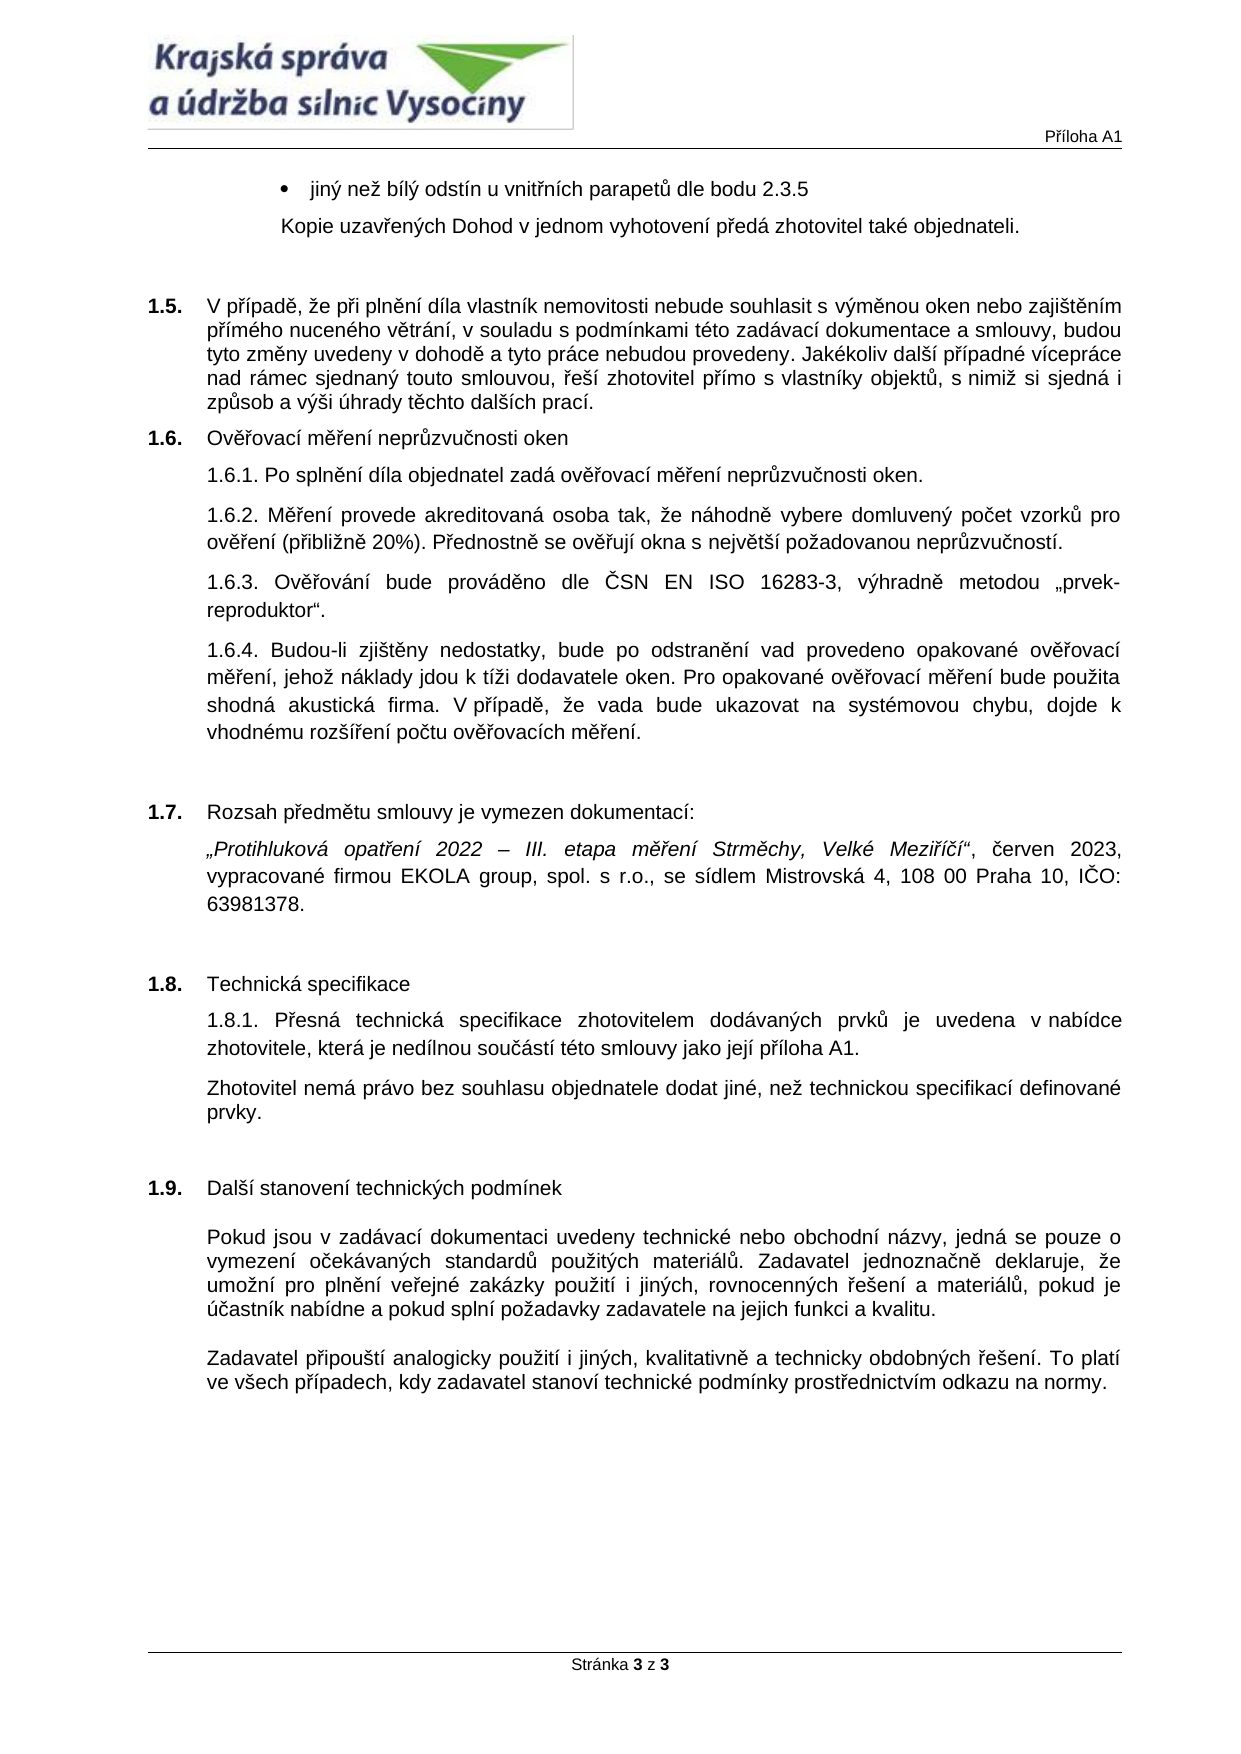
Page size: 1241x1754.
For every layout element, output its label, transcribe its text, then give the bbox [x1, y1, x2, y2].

text Kopie uzavřených Dohod v jednom vyhotovení předá zhotovitel také objednateli. [281, 214, 1122, 238]
list Zadavatel připouští analogicky použití i jiných, kvalitativně a technicky obdobných řešení. To platí ve všech případech, kdy zadavatel stanoví technické podmínky prostřednictvím odkazu na normy. [207, 1346, 1122, 1394]
text „Protihluková opatření 2022 – III. etapa měření Strměchy, Velké Meziříčí“, červen 2023, vypracované firmou EKOLA group, spol. s r.o., se sídlem Mistrovská 4, 108 00 Praha 10, IČO: 63981378. [207, 837, 1122, 916]
list Ověřovací měření neprůzvučnosti oken [148, 426, 1122, 450]
text 1.6.1. Po splnění díla objednatel zadá ověřovací měření neprůzvučnosti oken. [207, 463, 1122, 487]
text 1.6.3. Ověřování bude prováděno dle ČSN EN ISO 16283-3, výhradně metodou „prvek-reproduktor“. [207, 570, 1122, 622]
text 1.6.2. Měření provede akreditovaná osoba tak, že náhodně vybere domluvený počet vzorků pro ověření (přibližně 20%). Přednostně se ověřují okna s největší požadovanou neprůzvučností. [207, 503, 1122, 554]
text Zhotovitel nemá právo bez souhlasu objednatele dodat jiné, než technickou specifikací definované prvky. [207, 1076, 1122, 1123]
list V případě, že při plnění díla vlastník nemovitosti nebude souhlasit s výměnou oken nebo zajištěním přímého nuceného větrání, v souladu s podmínkami této zadávací dokumentace a smlouvy, budou tyto změny uvedeny v dohodě a tyto práce nebudou provedeny. Jakékoliv další případné vícepráce nad rámec sjednaný touto smlouvou, řeší zhotovitel přímo s vlastníky objektů, s nimiž si sjedná i způsob a výši úhrady těchto dalších prací. [148, 294, 1122, 414]
list Rozsah předmětu smlouvy je vymezen dokumentací: [148, 800, 1122, 824]
list Další stanovení technických podmínek [148, 1176, 1122, 1200]
text 1.6.4. Budou-li zjištěny nedostatky, bude po odstranění vad provedeno opakované ověřovací měření, jehož náklady jdou k tíži dodavatele oken. Pro opakované ověřovací měření bude použita shodná akustická firma. V případě, že vada bude ukazovat na systémovou chybu, dojde k vhodnému rozšíření počtu ověřovacích měření. [207, 638, 1122, 744]
list Technická specifikace [148, 972, 1122, 996]
list jiný než bílý odstín u vnitřních parapetů dle bodu 2.3.5 [281, 177, 1122, 201]
picture [147, 35, 574, 131]
list Pokud jsou v zadávací dokumentaci uvedeny technické nebo obchodní názvy, jedná se pouze o vymezení očekávaných standardů použitých materiálů. Zadavatel jednoznačně deklaruje, že umožní pro plnění veřejné zakázky použití i jiných, rovnocenných řešení a materiálů, pokud je účastník nabídne a pokud splní požadavky zadavatele na jejich funkci a kvalitu. [207, 1225, 1122, 1321]
text 1.8.1. Přesná technická specifikace zhotovitelem dodávaných prvků je uvedena v nabídce zhotovitele, která je nedílnou součástí této smlouvy jako její příloha A1. [207, 1008, 1122, 1059]
